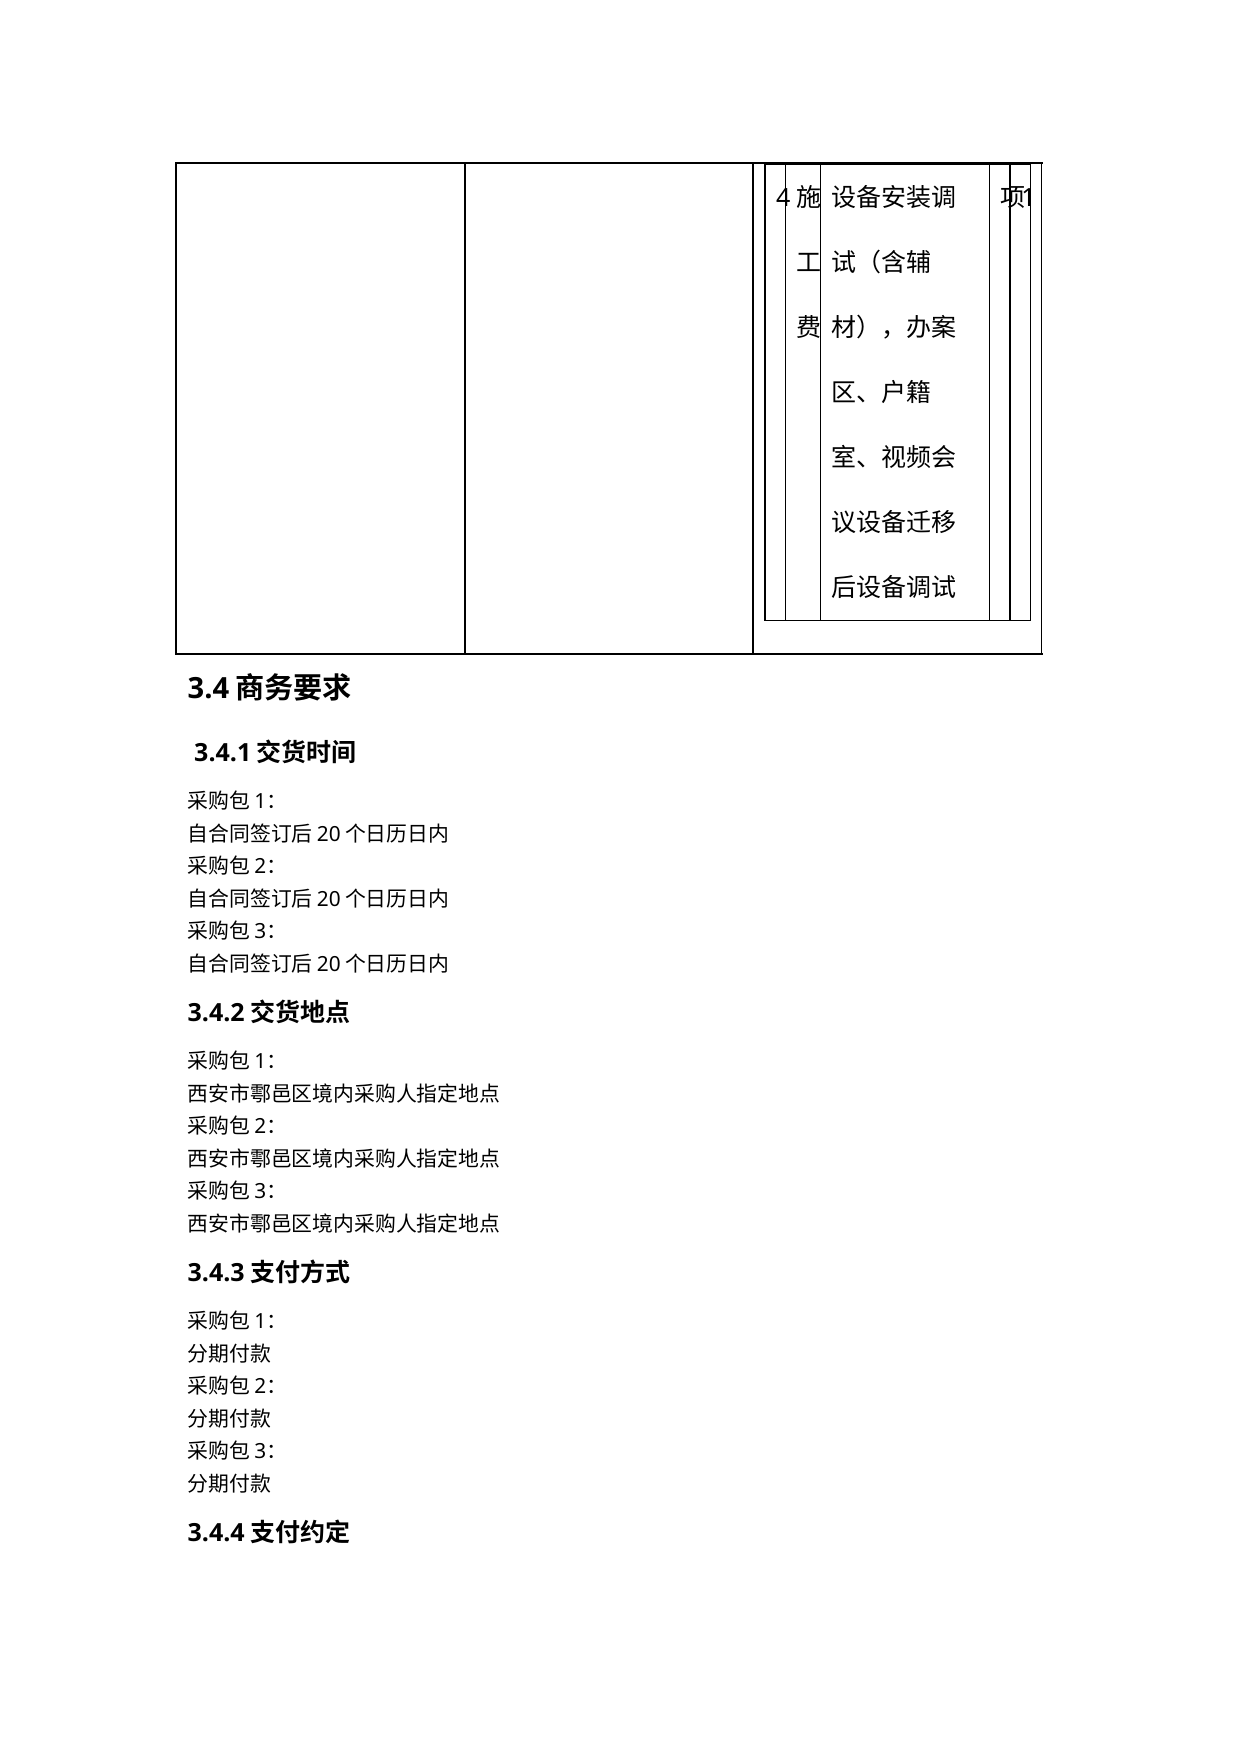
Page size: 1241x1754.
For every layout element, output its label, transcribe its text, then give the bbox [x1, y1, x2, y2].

text 分期付款 [187, 1337, 1053, 1370]
text 采购包3： [187, 1175, 1053, 1207]
text 3.4商务要求 [187, 655, 1053, 720]
text 采购包1： [187, 1045, 1053, 1077]
text 3.4.1交货时间 [187, 720, 1053, 785]
text 采购包3： [187, 1435, 1053, 1467]
table_cell 1 [177, 164, 464, 653]
text 3.4.4支付约定 [187, 1500, 1053, 1565]
text 采购包2： [187, 1370, 1053, 1402]
text 分期付款 [187, 1467, 1053, 1500]
table_cell 公用装备核心产品（多场景制暴器） [754, 164, 1041, 653]
text 自合同签订后20个日历日内 [187, 817, 1053, 850]
text 自合同签订后20个日历日内 [187, 882, 1053, 915]
text 3.4.2交货地点 [187, 980, 1053, 1045]
text 3.4.3支付方式 [187, 1240, 1053, 1305]
text 西安市鄠邑区境内采购人指定地点 [187, 1207, 1053, 1240]
text 采购包2： [187, 850, 1053, 882]
text 采购包1： [187, 1305, 1053, 1337]
text 采购包2： [187, 1110, 1053, 1142]
text 西安市鄠邑区境内采购人指定地点 [187, 1077, 1053, 1110]
text 采购包3： [187, 915, 1053, 947]
text 自合同签订后20个日历日内 [187, 947, 1053, 980]
text 分期付款 [187, 1402, 1053, 1435]
text 采购包1： [187, 785, 1053, 817]
text 西安市鄠邑区境内采购人指定地点 [187, 1142, 1053, 1175]
table_cell [466, 164, 752, 653]
